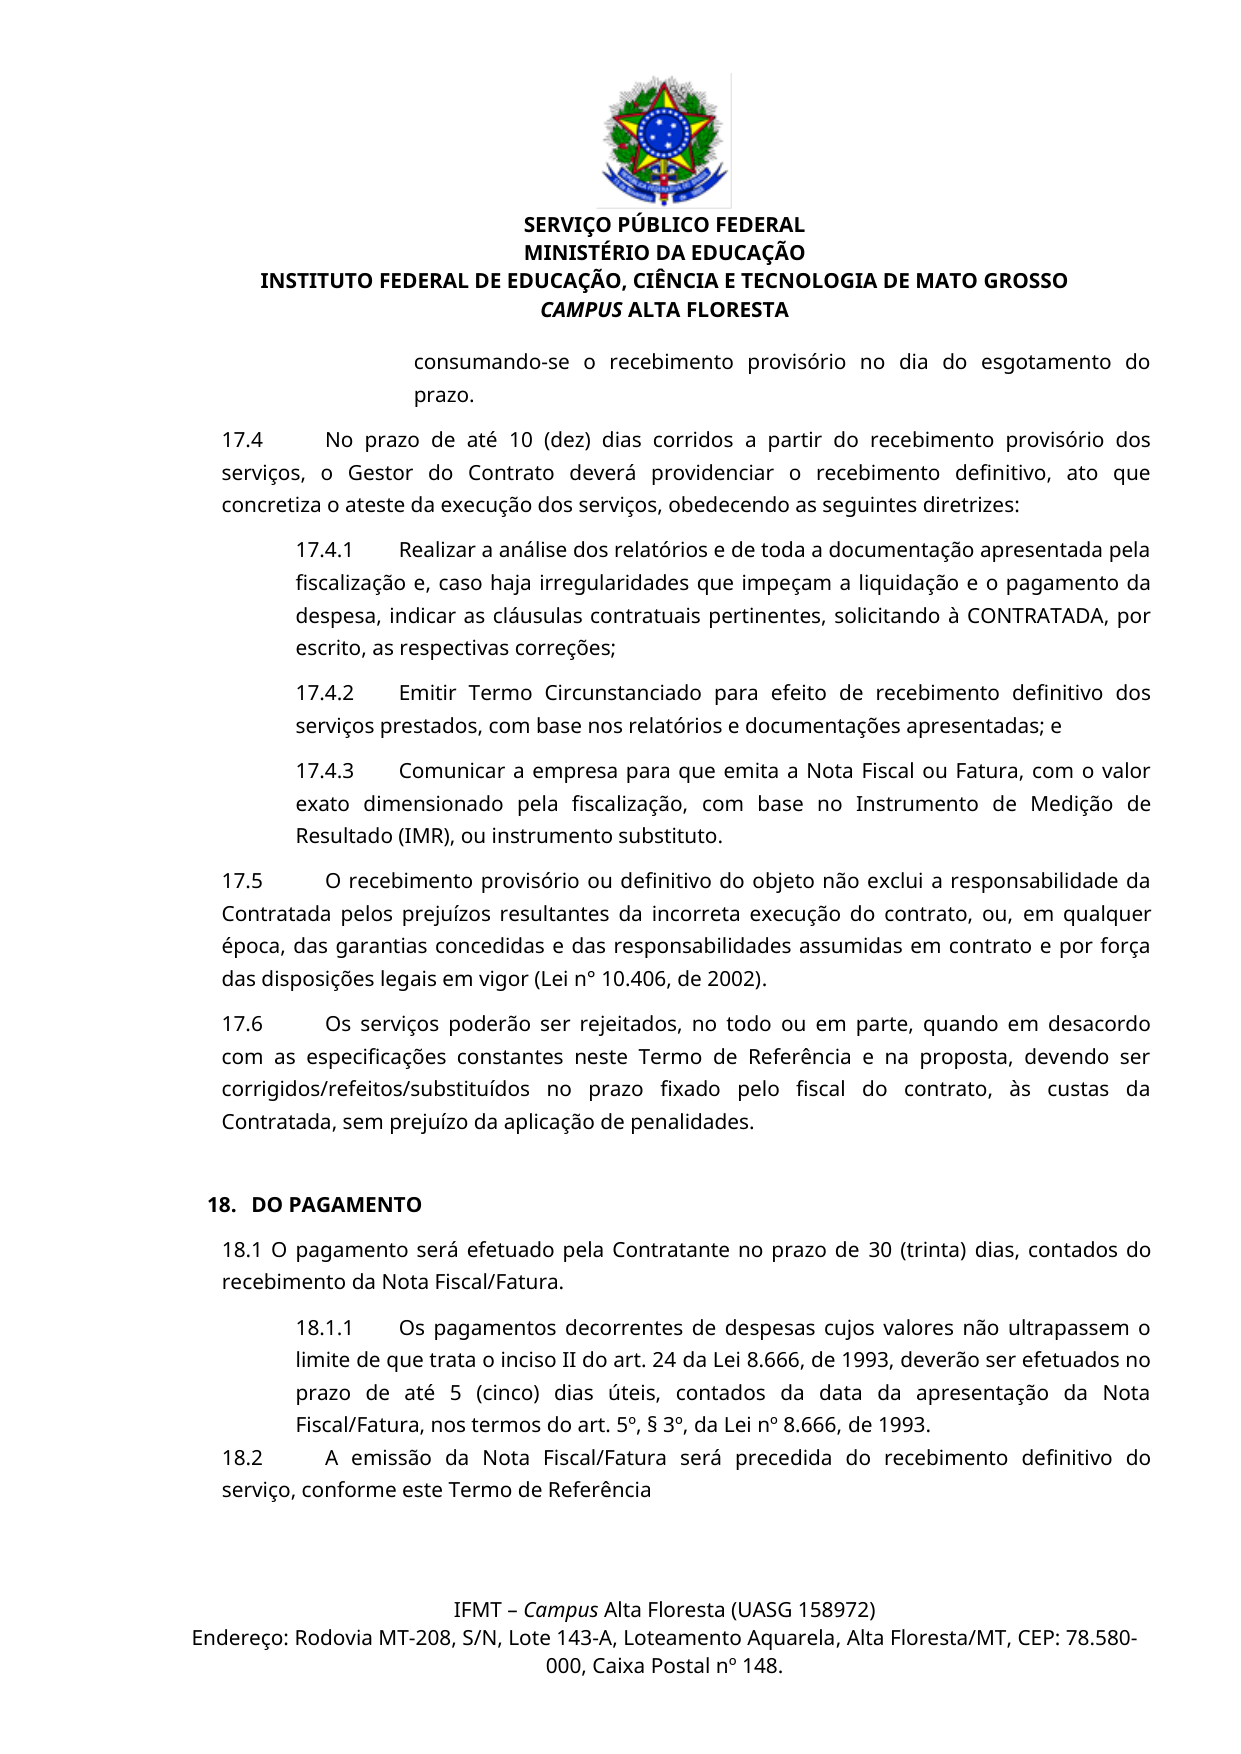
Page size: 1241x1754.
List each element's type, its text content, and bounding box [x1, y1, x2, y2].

list No prazo de até 10 (dez) dias corridos a partir do recebimento provisório dos serviços, o Gestor do Contrato deverá providenciar o recebimento definitivo, ato que concretiza o ateste da execução dos serviços, obedecendo as seguintes diretrizes: [221, 425, 1152, 519]
list O recebimento provisório ou definitivo do objeto não exclui a responsabilidade da Contratada pelos prejuízos resultantes da incorreta execução do contrato, ou, em qualquer época, das garantias concedidas e das responsabilidades assumidas em contrato e por força das disposições legais em vigor (Lei n° 10.406, de 2002). [221, 866, 1152, 993]
list Comunicar a empresa para que emita a Nota Fiscal ou Fatura, com o valor exato dimensionado pela fiscalização, com base no Instrumento de Medição de Resultado (IMR), ou instrumento substituto. [295, 756, 1152, 850]
text 18.1 O pagamento será efetuado pela Contratante no prazo de 30 (trinta) dias, contados do recebimento da Nota Fiscal/Fatura. [222, 1235, 1152, 1296]
list Os pagamentos decorrentes de despesas cujos valores não ultrapassem o limite de que trata o inciso II do art. 24 da Lei 8.666, de 1993, deverão ser efetuados no prazo de até 5 (cinco) dias úteis, contados da data da apresentação da Nota Fiscal/Fatura, nos termos do art. 5º, § 3º, da Lei nº 8.666, de 1993. [295, 1313, 1152, 1439]
list A emissão da Nota Fiscal/Fatura será precedida do recebimento definitivo do serviço, conforme este Termo de Referência [222, 1443, 1152, 1504]
list DO PAGAMENTO [207, 1190, 1152, 1218]
list Realizar a análise dos relatórios e de toda a documentação apresentada pela fiscalização e, caso haja irregularidades que impeçam a liquidação e o pagamento da despesa, indicar as cláusulas contratuais pertinentes, solicitando à CONTRATADA, por escrito, as respectivas correções; [295, 536, 1152, 662]
picture [596, 73, 733, 210]
list Emitir Termo Circunstanciado para efeito de recebimento definitivo dos serviços prestados, com base nos relatórios e documentações apresentadas; e [295, 678, 1152, 739]
list Os serviços poderão ser rejeitados, no todo ou em parte, quando em desacordo com as especificações constantes neste Termo de Referência e na proposta, devendo ser corrigidos/refeitos/substituídos no prazo fixado pelo fiscal do contrato, às custas da Contratada, sem prejuízo da aplicação de penalidades. [221, 1009, 1152, 1136]
